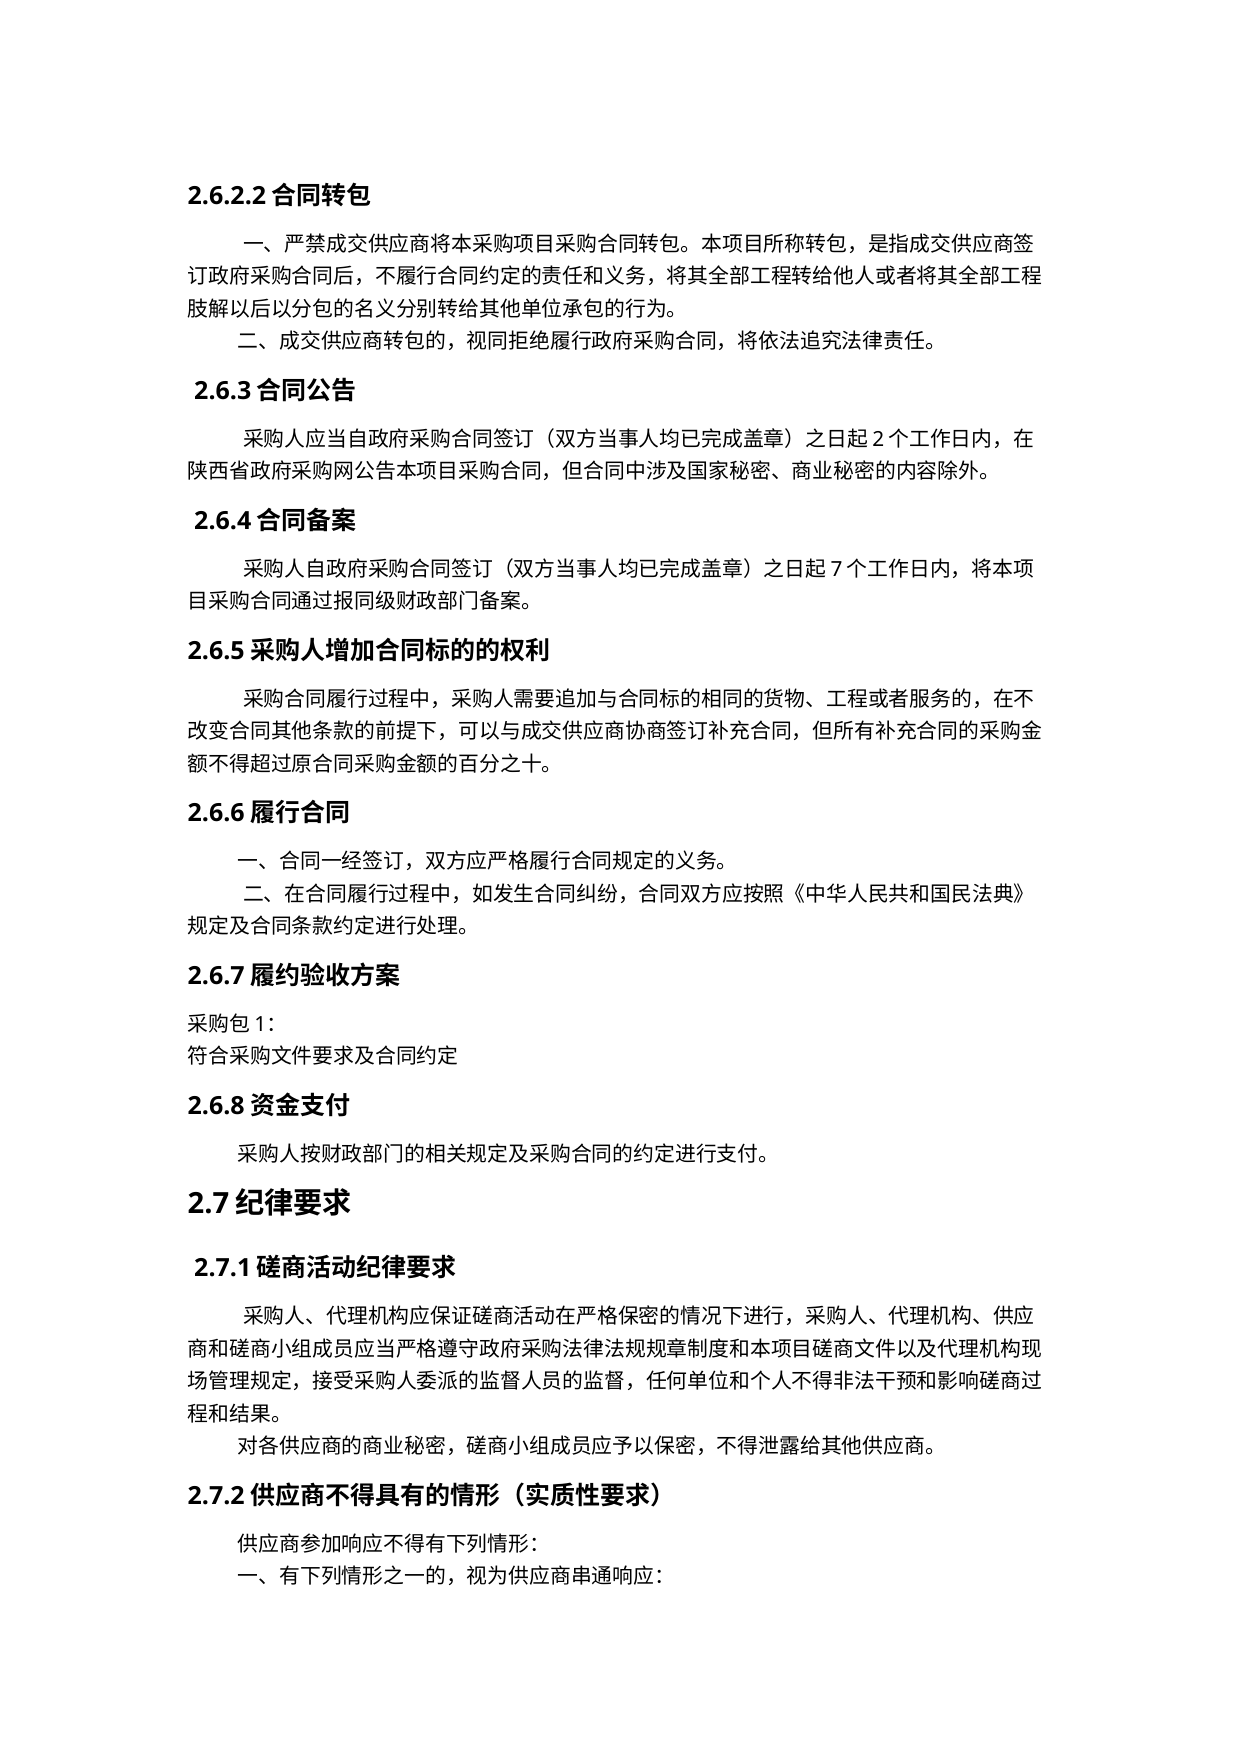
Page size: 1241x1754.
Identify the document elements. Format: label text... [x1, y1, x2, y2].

text 二、成交供应商转包的，视同拒绝履行政府采购合同，将依法追究法律责任。 [187, 324, 1053, 357]
text 2.6.8资金支付 [187, 1072, 1053, 1137]
text 2.7.1磋商活动纪律要求 [187, 1234, 1053, 1299]
text 2.7.2供应商不得具有的情形（实质性要求） [187, 1462, 1053, 1527]
text 供应商参加响应不得有下列情形： [187, 1527, 1053, 1559]
text 2.6.5采购人增加合同标的的权利 [187, 617, 1053, 682]
text 2.6.7履约验收方案 [187, 942, 1053, 1007]
text 一、合同一经签订，双方应严格履行合同规定的义务。 [187, 844, 1053, 877]
text 采购合同履行过程中，采购人需要追加与合同标的相同的货物、工程或者服务的，在不改变合同其他条款的前提下，可以与成交供应商协商签订补充合同，但所有补充合同的采购金额不得超过原合同采购金额的百分之十。 [187, 682, 1053, 779]
text 二、在合同履行过程中，如发生合同纠纷，合同双方应按照《中华人民共和国民法典》规定及合同条款约定进行处理。 [187, 877, 1053, 942]
text 采购包1： [187, 1007, 1053, 1039]
text 一、有下列情形之一的，视为供应商串通响应： [187, 1559, 1053, 1592]
text 一、严禁成交供应商将本采购项目采购合同转包。本项目所称转包，是指成交供应商签订政府采购合同后，不履行合同约定的责任和义务，将其全部工程转给他人或者将其全部工程肢解以后以分包的名义分别转给其他单位承包的行为。 [187, 227, 1053, 324]
text 采购人应当自政府采购合同签订（双方当事人均已完成盖章）之日起2个工作日内，在陕西省政府采购网公告本项目采购合同，但合同中涉及国家秘密、商业秘密的内容除外。 [187, 422, 1053, 487]
text 对各供应商的商业秘密，磋商小组成员应予以保密，不得泄露给其他供应商。 [187, 1429, 1053, 1462]
text 采购人、代理机构应保证磋商活动在严格保密的情况下进行，采购人、代理机构、供应商和磋商小组成员应当严格遵守政府采购法律法规规章制度和本项目磋商文件以及代理机构现场管理规定，接受采购人委派的监督人员的监督，任何单位和个人不得非法干预和影响磋商过程和结果。 [187, 1299, 1053, 1429]
text 2.7纪律要求 [187, 1169, 1053, 1234]
text 2.6.4合同备案 [187, 487, 1053, 552]
text 2.6.2.2合同转包 [187, 162, 1053, 227]
text 采购人自政府采购合同签订（双方当事人均已完成盖章）之日起7个工作日内，将本项目采购合同通过报同级财政部门备案。 [187, 552, 1053, 617]
text 采购人按财政部门的相关规定及采购合同的约定进行支付。 [187, 1137, 1053, 1169]
text 符合采购文件要求及合同约定 [187, 1039, 1053, 1072]
text 2.6.6履行合同 [187, 779, 1053, 844]
text 2.6.3合同公告 [187, 357, 1053, 422]
